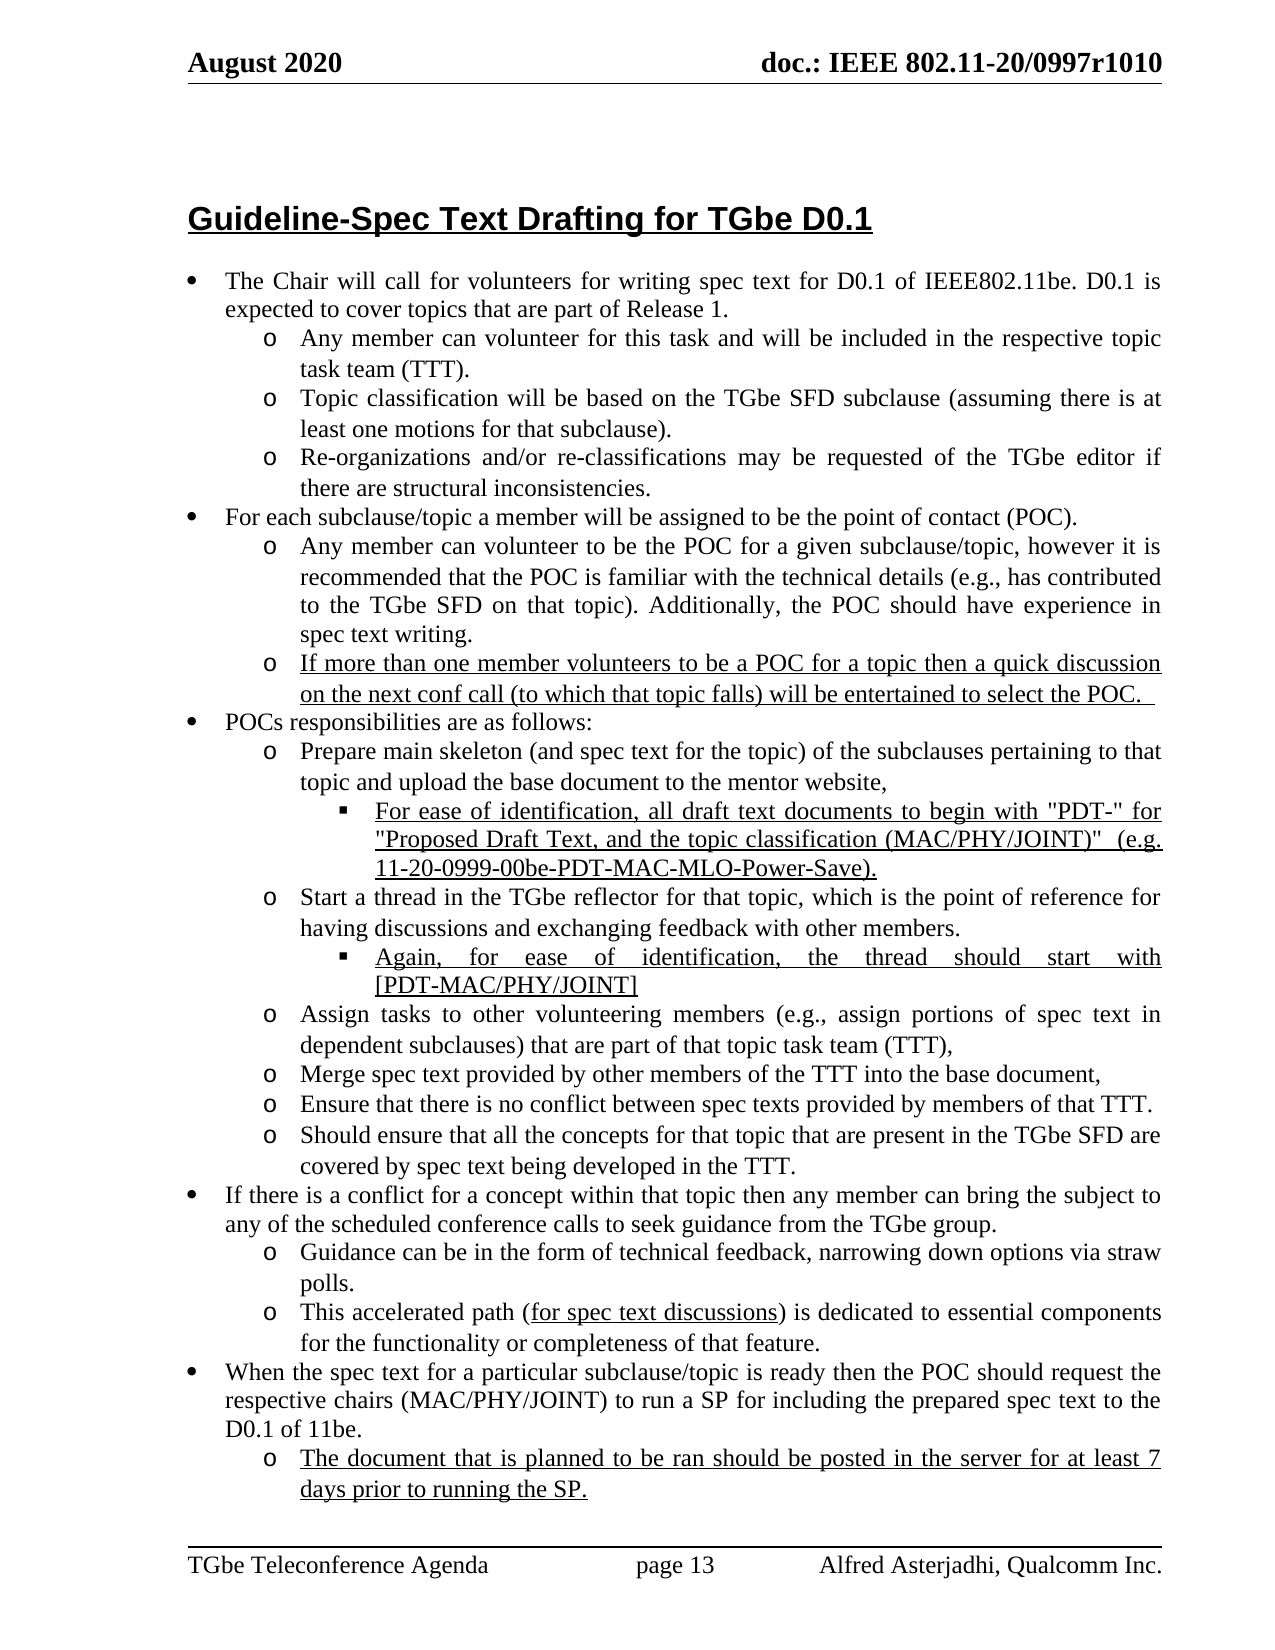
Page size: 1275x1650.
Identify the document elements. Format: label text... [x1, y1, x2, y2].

list The Chair will call for volunteers for writing spec text for D0.1 of IEEE802.11be. D0.1 is expected to cover topics that are part of Release 1. [187, 266, 1162, 323]
list This accelerated path (for spec text discussions) is dedicated to essential components for the functionality or completeness of that feature. [262, 1297, 1162, 1357]
list Guidance can be in the form of technical feedback, narrowing down options via straw polls. [262, 1237, 1162, 1297]
list Merge spec text provided by other members of the TTT into the base document, [262, 1059, 1162, 1089]
list If more than one member volunteers to be a POC for a topic then a quick discussion on the next conf call (to which that topic falls) will be entertained to select the POC. [262, 648, 1162, 707]
list Should ensure that all the concepts for that topic that are present in the TGbe SFD are covered by spec text being developed in the TTT. [262, 1120, 1162, 1180]
list The document that is planned to be ran should be posted in the server for at least 7 days prior to running the SP. [262, 1443, 1162, 1502]
list POCs responsibilities are as follows: [187, 707, 1162, 736]
list Topic classification will be based on the TGbe SFD subclause (assuming there is at least one motions for that subclause). [262, 383, 1162, 442]
list Any member can volunteer to be the POC for a given subclause/topic, however it is recommended that the POC is familiar with the technical details (e.g., has contributed to the TGbe SFD on that topic). Additionally, the POC should have experience in spec text writing. [262, 531, 1162, 648]
list Again, for ease of identification, the thread should start with [PDT-MAC/PHY/JOINT] [337, 942, 1162, 999]
list Ensure that there is no conflict between spec texts provided by members of that TTT. [262, 1089, 1162, 1120]
list Prepare main skeleton (and spec text for the topic) of the subclauses pertaining to that topic and upload the base document to the mentor website, [262, 736, 1162, 796]
list For ease of identification, all draft text documents to begin with "PDT-" for "Proposed Draft Text, and the topic classification (MAC/PHY/JOINT)" (e.g. 11-20-0999-00be-PDT-MAC-MLO-Power-Save). [337, 796, 1162, 882]
subtitle Guideline-Spec Text Drafting for TGbe D0.1 [187, 198, 1162, 237]
list Start a thread in the TGbe reflector for that topic, which is the point of reference for having discussions and exchanging feedback with other members. [262, 882, 1162, 942]
list Any member can volunteer for this task and will be included in the respective topic task team (TTT). [262, 323, 1162, 383]
list Assign tasks to other volunteering members (e.g., assign portions of spec text in dependent subclauses) that are part of that topic task team (TTT), [262, 999, 1162, 1059]
list When the spec text for a particular subclause/topic is ready then the POC should request the respective chairs (MAC/PHY/JOINT) to run a SP for including the prepared spec text to the D0.1 of 11be. [187, 1357, 1162, 1443]
list If there is a conflict for a concept within that topic then any member can bring the subject to any of the scheduled conference calls to seek guidance from the TGbe group. [187, 1180, 1162, 1237]
list Re-organizations and/or re-classifications may be requested of the TGbe editor if there are structural inconsistencies. [262, 442, 1162, 502]
list For each subclause/topic a member will be assigned to be the point of contact (POC). [187, 502, 1162, 531]
